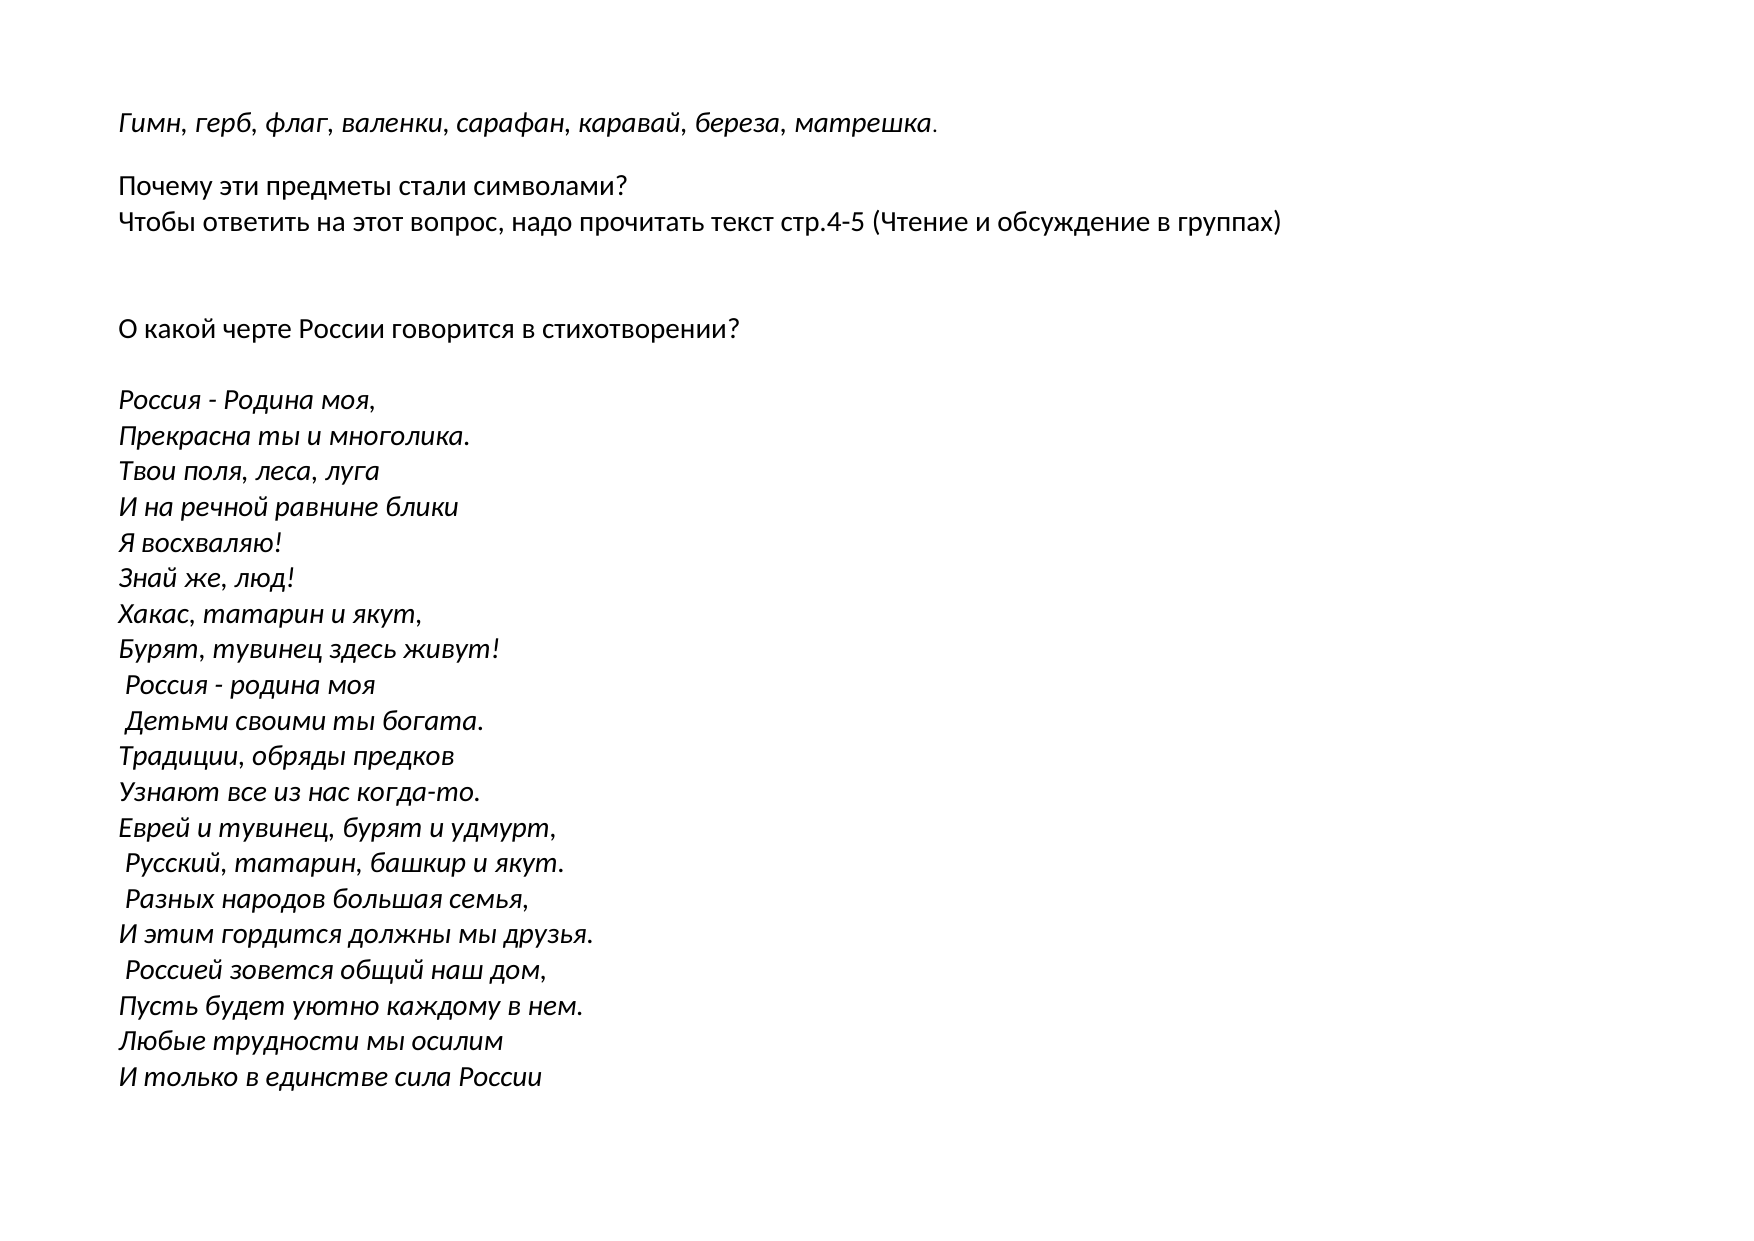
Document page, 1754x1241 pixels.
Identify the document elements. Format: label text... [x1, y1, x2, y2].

text Россией зовется общий наш дом, Пусть будет уютно каждому в нем. Любые трудности мы осилим И только в единстве сила России [118, 951, 1636, 1094]
text Чтобы ответить на этот вопрос, надо прочитать текст стр.4-5 (Чтение и обсуждение в группах) [118, 203, 1636, 239]
text Гимн, герб, флаг, валенки, сарафан, каравай, береза, матрешка. [118, 104, 1636, 139]
text О какой черте России говорится в стихотворении? [118, 310, 1636, 346]
text Еврей и тувинец, бурят и удмурт, Русский, татарин, башкир и якут. Разных народов большая семья, И этим гордится должны мы друзья. [118, 809, 1636, 951]
text Почему эти предметы стали символами? [118, 167, 1636, 203]
text Россия - родина моя Детьми своими ты богата. Традиции, обряды предков Узнают все из нас когда-то. [118, 666, 1636, 809]
text Знай же, люд! Хакас, татарин и якут, Бурят, тувинец здесь живут! [118, 559, 1636, 666]
text Россия - Родина моя, Прекрасна ты и многолика. Твои поля, леса, луга И на речной равнине блики Я восхваляю! [118, 381, 1636, 559]
